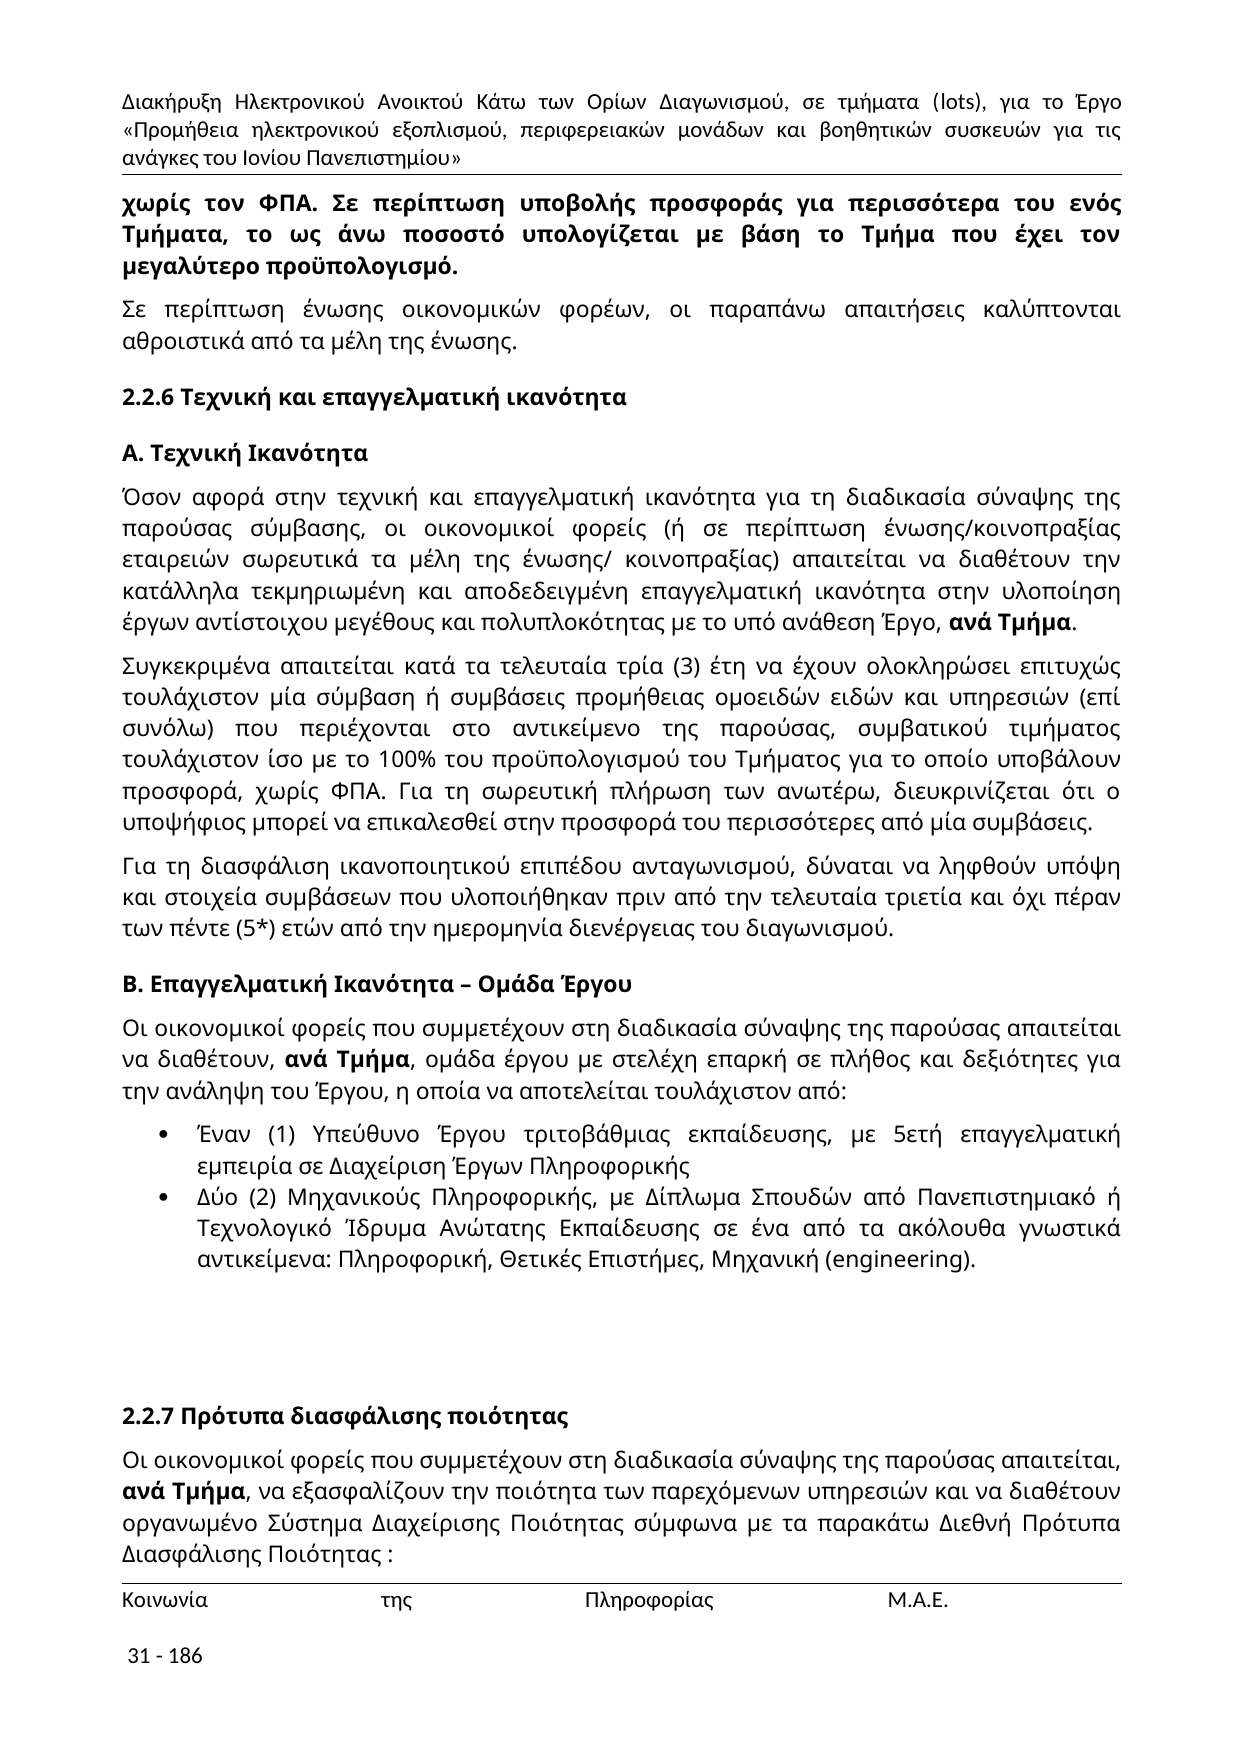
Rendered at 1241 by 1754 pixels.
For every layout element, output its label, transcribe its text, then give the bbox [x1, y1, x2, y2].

subtitle Α. Τεχνική Ικανότητα [122, 437, 1122, 468]
text Σε περίπτωση ένωσης οικονομικών φορέων, οι παραπάνω απαιτήσεις καλύπτονται αθροιστικά από τα μέλη της ένωσης. [122, 293, 1122, 356]
text Οι οικονομικοί φορείς που συμμετέχουν στη διαδικασία σύναψης της παρούσας απαιτείται, ανά Τμήμα, να εξασφαλίζουν την ποιότητα των παρεχόμενων υπηρεσιών και να διαθέτουν οργανωμένο Σύστημα Διαχείρισης Ποιότητας σύμφωνα με τα παρακάτω Διεθνή Πρότυπα Διασφάλισης Ποιότητας : [122, 1444, 1122, 1569]
text Συγκεκριμένα απαιτείται κατά τα τελευταία τρία (3) έτη να έχουν ολοκληρώσει επιτυχώς τουλάχιστον μία σύμβαση ή συμβάσεις προμήθειας ομοειδών ειδών και υπηρεσιών (επί συνόλω) που περιέχονται στο αντικείμενο της παρούσας, συμβατικού τιμήματος τουλάχιστον ίσο με το 100% του προϋπολογισμού του Τμήματος για το οποίο υποβάλουν προσφορά, χωρίς ΦΠΑ. Για τη σωρευτική πλήρωση των ανωτέρω, διευκρινίζεται ότι ο υποψήφιος μπορεί να επικαλεσθεί στην προσφορά του περισσότερες από μία συμβάσεις. [122, 650, 1122, 837]
list Δύο (2) Μηχανικούς Πληροφορικής, με Δίπλωμα Σπουδών από Πανεπιστημιακό ή Τεχνολογικό Ίδρυμα Ανώτατης Εκπαίδευσης σε ένα από τα ακόλουθα γνωστικά αντικείμενα: Πληροφορική, Θετικές Επιστήμες, Μηχανική (engineering). [159, 1181, 1122, 1275]
text Για τη διασφάλιση ικανοποιητικού επιπέδου ανταγωνισμού, δύναται να ληφθούν υπόψη και στοιχεία συμβάσεων που υλοποιήθηκαν πριν από την τελευταία τριετία και όχι πέραν των πέντε (5*) ετών από την ημερομηνία διενέργειας του διαγωνισμού. [122, 850, 1122, 943]
subtitle 2.2.7 Πρότυπα διασφάλισης ποιότητας [122, 1400, 1122, 1431]
list Έναν (1) Υπεύθυνο Έργου τριτοβάθμιας εκπαίδευσης, με 5ετή επαγγελματική εμπειρία σε Διαχείριση Έργων Πληροφορικής [159, 1118, 1122, 1181]
subtitle Β. Επαγγελματική Ικανότητα – Ομάδα Έργου [122, 968, 1122, 1000]
text Οι οικονομικοί φορείς που συμμετέχουν στη διαδικασία σύναψης της παρούσας απαιτείται να διαθέτουν, ανά Τμήμα, ομάδα έργου με στελέχη επαρκή σε πλήθος και δεξιότητες για την ανάληψη του Έργου, η οποία να αποτελείται τουλάχιστον από: [122, 1012, 1122, 1106]
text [122, 187, 1122, 281]
text Όσον αφορά στην τεχνική και επαγγελματική ικανότητα για τη διαδικασία σύναψης της παρούσας σύμβασης, οι οικονομικοί φορείς (ή σε περίπτωση ένωσης/κοινοπραξίας εταιρειών σωρευτικά τα μέλη της ένωσης/ κοινοπραξίας) απαιτείται να διαθέτουν την κατάλληλα τεκμηριωμένη και αποδεδειγμένη επαγγελματική ικανότητα στην υλοποίηση έργων αντίστοιχου μεγέθους και πολυπλοκότητας με το υπό ανάθεση Έργο, ανά Τμήμα. [122, 481, 1122, 637]
subtitle 2.2.6 Τεχνική και επαγγελματική ικανότητα [122, 381, 1122, 412]
